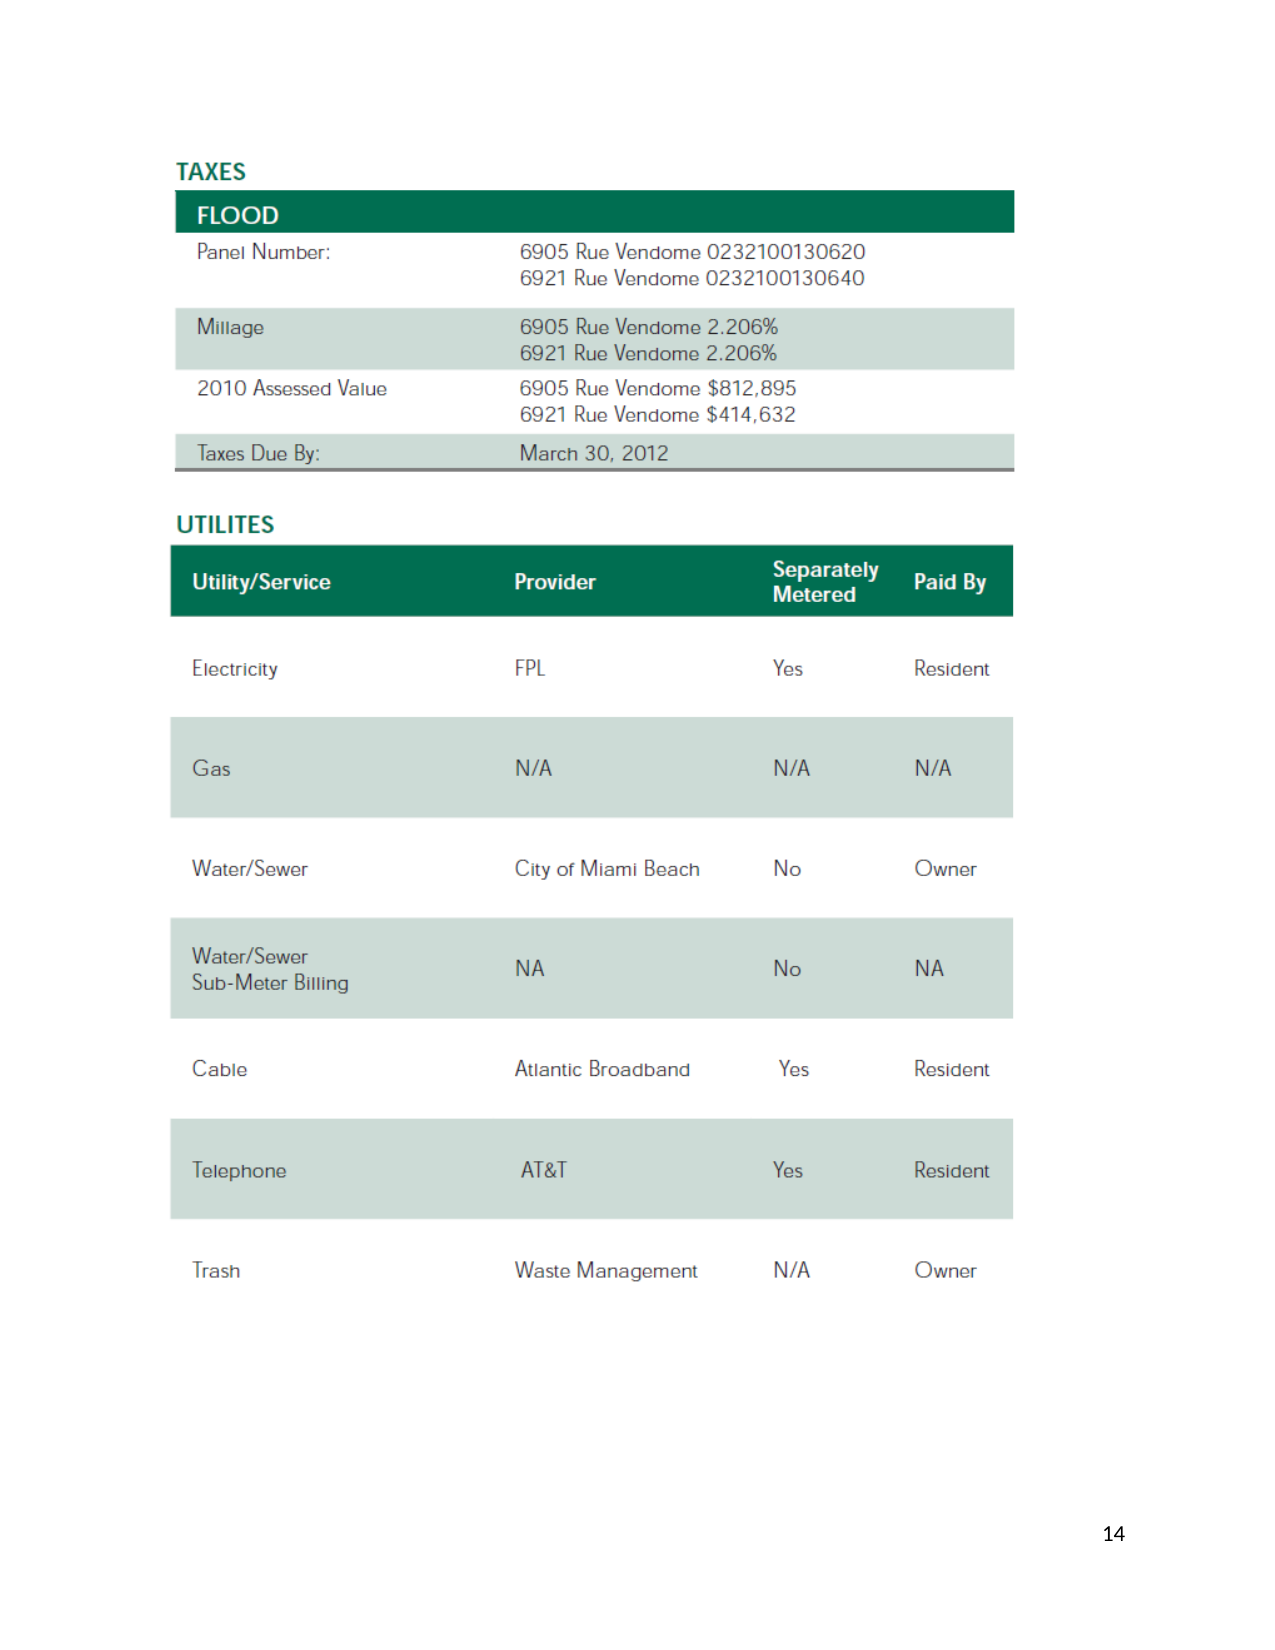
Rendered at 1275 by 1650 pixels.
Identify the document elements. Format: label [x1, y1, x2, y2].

picture [150, 150, 1032, 1299]
